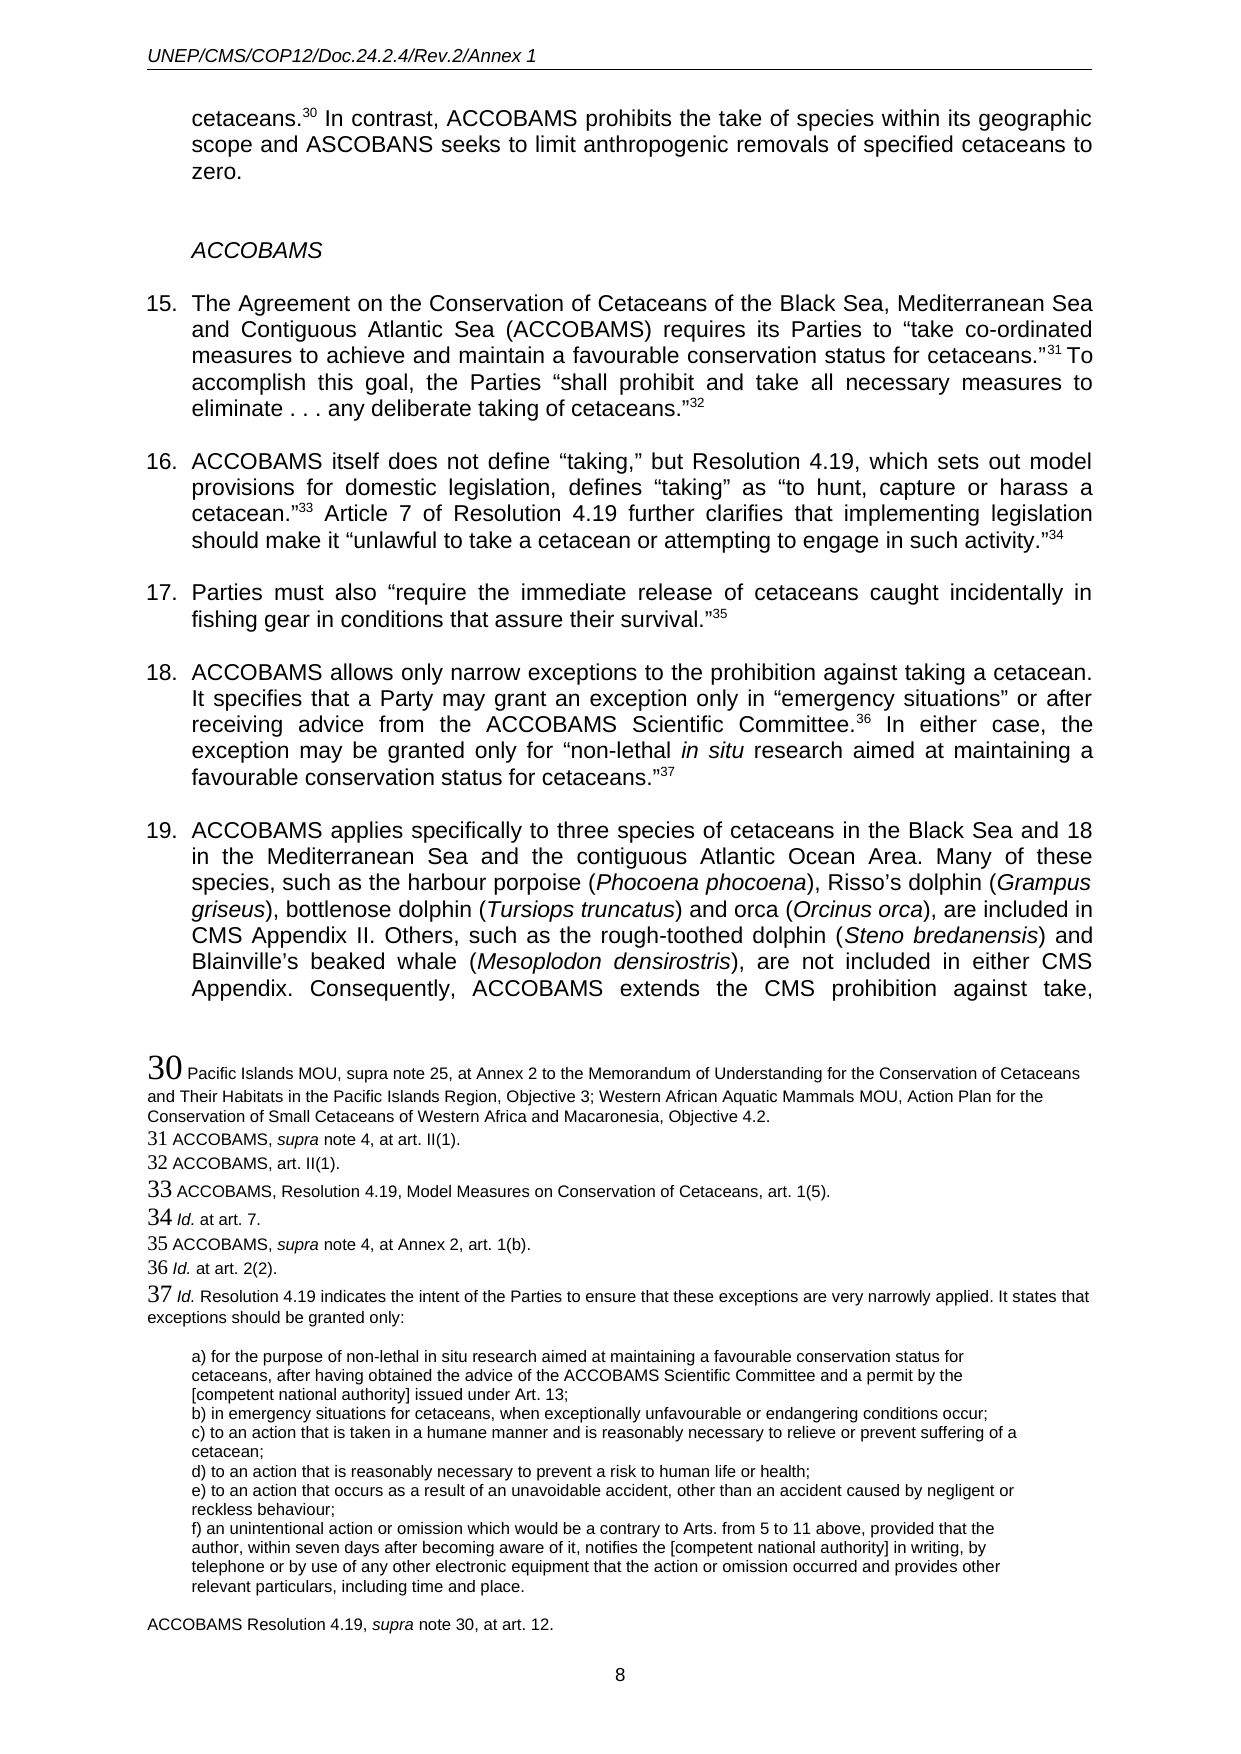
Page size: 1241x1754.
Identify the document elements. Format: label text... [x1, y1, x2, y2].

list ACCOBAMS allows only narrow exceptions to the prohibition against taking a cetacean. It specifies that a Party may grant an exception only in “emergency situations” or after receiving advice from the ACCOBAMS Scientific Committee. In either case, the exception may be granted only for “non-lethal in situ research aimed at maintaining a favourable conservation status for cetaceans.” [146, 658, 1093, 790]
list Four agreements for Appendix II species have been concluded. Two of these agreements – the Memorandum of Understanding for the Conservation of Cetaceans and Their Habitats in the Pacific Islands Region and the Memorandum of Understanding concerning the Conservation of the Manatee and Small Cetaceans of Western Africa and Macaronesia – do not prohibit the take of cetaceans. Instead, the action plans developed under each MOU direct the signatories to limit the direct take of cetaceans. In contrast, ACCOBAMS prohibits the take of species within its geographic scope and ASCOBANS seeks to limit anthropogenic removals of specified cetaceans to zero. [146, 105, 1093, 184]
list The Agreement on the Conservation of Cetaceans of the Black Sea, Mediterranean Sea and Contiguous Atlantic Sea (ACCOBAMS) requires its Parties to “take co-ordinated measures to achieve and maintain a favourable conservation status for cetaceans.” To accomplish this goal, the Parties “shall prohibit and take all necessary measures to eliminate . . . any deliberate taking of cetaceans.” [146, 289, 1093, 421]
list ACCOBAMS applies specifically to three species of cetaceans in the Black Sea and 18 in the Mediterranean Sea and the contiguous Atlantic Ocean Area. Many of these species, such as the harbour porpoise (Phocoena phocoena), Risso’s dolphin (Grampus griseus), bottlenose dolphin (Tursiops truncatus) and orca (Orcinus orca), are included in CMS Appendix II. Others, such as the rough-toothed dolphin (Steno bredanensis) and Blainville’s beaked whale (Mesoplodon densirostris), are not included in either CMS Appendix. Consequently, ACCOBAMS extends the CMS prohibition against take, including live capture, to additional cetacean species, at least in the ACCOBAMS agreement area for the 23 Parties to ACCOBAMS. [146, 817, 1093, 1001]
list Parties must also “require the immediate release of cetaceans caught incidentally in fishing gear in conditions that assure their survival.” [146, 579, 1093, 632]
list ACCOBAMS itself does not define “taking,” but Resolution 4.19, which sets out model provisions for domestic legislation, defines “taking” as “to hunt, capture or harass a cetacean.” Article 7 of Resolution 4.19 further clarifies that implementing legislation should make it “unlawful to take a cetacean or attempting to engage in such activity.” [146, 448, 1093, 553]
text ACCOBAMS [191, 237, 1093, 263]
